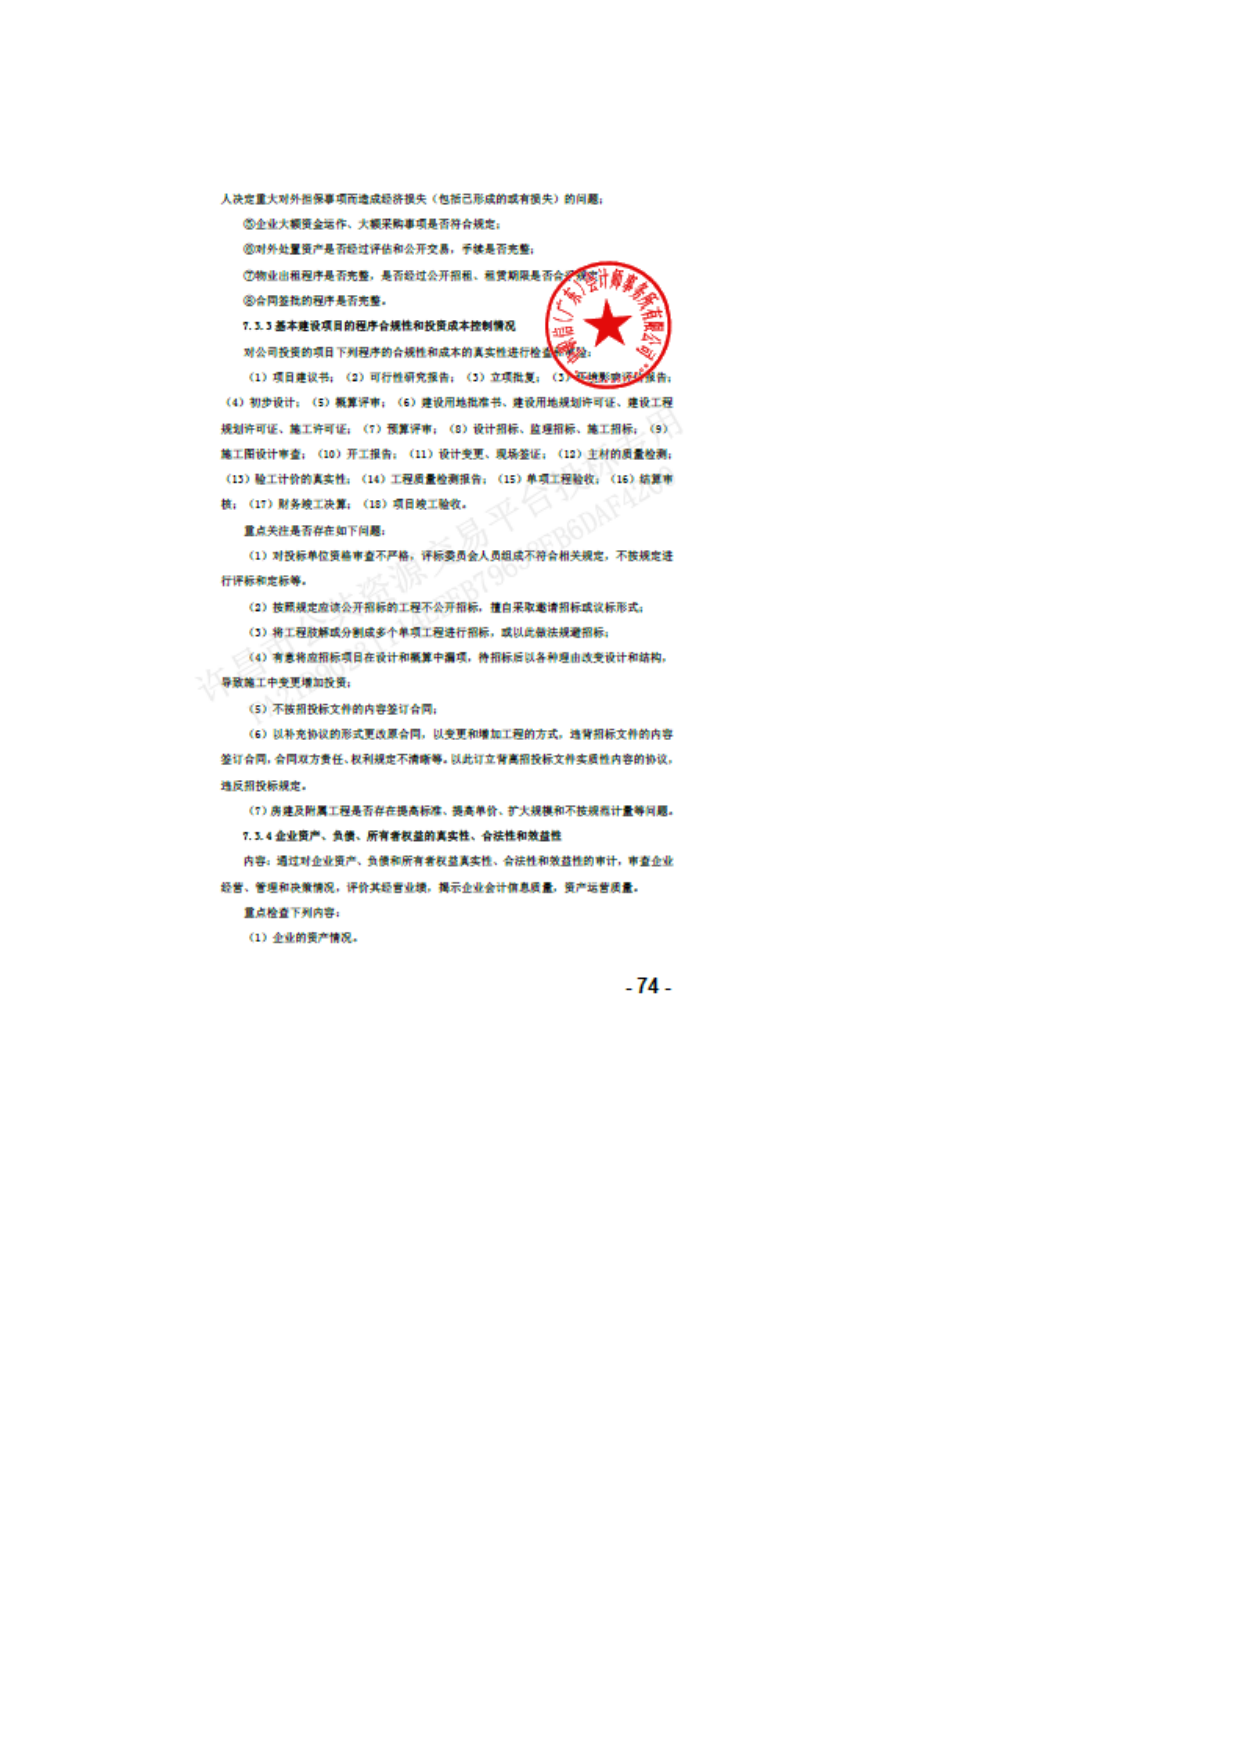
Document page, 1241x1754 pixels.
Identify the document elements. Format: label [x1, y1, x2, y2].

picture [187, 162, 724, 1006]
